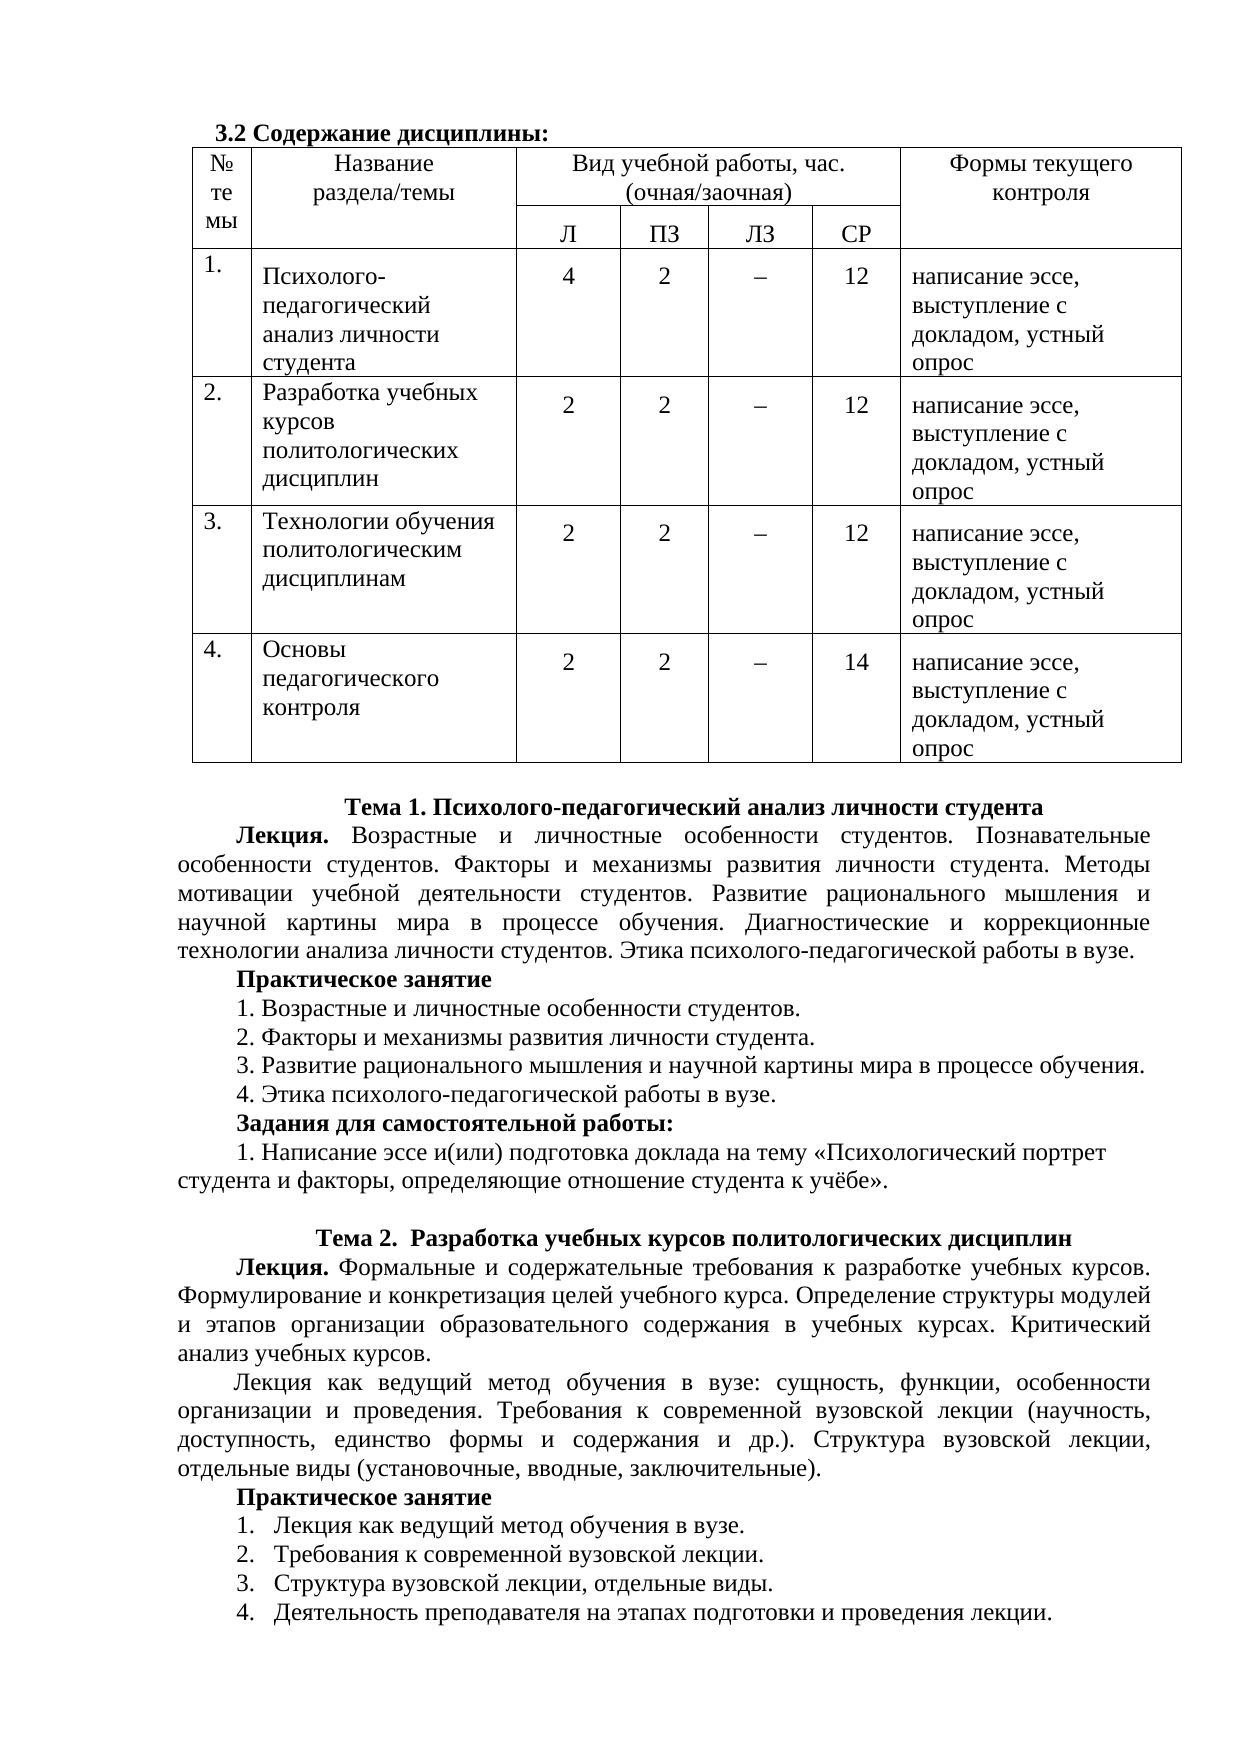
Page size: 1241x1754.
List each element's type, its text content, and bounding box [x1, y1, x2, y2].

text 4. Этика психолого-педагогической работы в вузе. [236, 1079, 1152, 1108]
table_cell 12 [813, 506, 900, 633]
table_header Формы текущего контроля [901, 148, 1181, 248]
table_cell Разработка учебных курсов политологических дисциплин [252, 377, 516, 505]
table_cell – [709, 377, 812, 505]
text Тема 1. Психолого-педагогический анализ личности студента [177, 792, 1152, 820]
table_header № темы [193, 148, 251, 248]
table_cell – [709, 249, 812, 376]
table_cell написание эссе, выступление с докладом, устный опрос [901, 506, 1181, 633]
text 1. Написание эссе и(или) подготовка доклада на тему «Психологический портрет студента и факторы, определяющие отношение студента к учёбе». [177, 1137, 1152, 1194]
table_cell 2 [621, 506, 708, 633]
table_cell СР [813, 206, 900, 248]
table_cell Технологии обучения политологическим дисциплинам [252, 506, 516, 633]
text 3. Развитие рационального мышления и научной картины мира в процессе обучения. [236, 1050, 1152, 1079]
table_cell [193, 377, 251, 505]
text 2. Факторы и механизмы развития личности студента. [236, 1022, 1152, 1050]
table_cell Л [517, 206, 620, 248]
table_cell [193, 249, 251, 376]
text 1. Возрастные и личностные особенности студентов. [236, 993, 1152, 1022]
table_cell [193, 506, 251, 633]
text 3.2 Содержание дисциплины: [177, 118, 1152, 147]
table_cell – [709, 506, 812, 633]
list Деятельность преподавателя на этапах подготовки и проведения лекции. [236, 1597, 1152, 1625]
table_cell написание эссе, выступление с докладом, устный опрос [901, 249, 1181, 376]
table_cell написание эссе, выступление с докладом, устный опрос [901, 377, 1181, 505]
table_cell 2 [621, 634, 708, 762]
table_cell Основы педагогического контроля [252, 634, 516, 762]
table_cell 2 [517, 506, 620, 633]
text Практическое занятие [177, 964, 1152, 993]
table_cell ПЗ [621, 206, 708, 248]
table_cell 12 [813, 377, 900, 505]
table_cell ЛЗ [709, 206, 812, 248]
table_cell написание эссе, выступление с докладом, устный опрос [901, 634, 1181, 762]
table_header Вид учебной работы, час. (очная/заочная) [517, 148, 900, 205]
table_cell 2 [517, 377, 620, 505]
table_cell – [709, 634, 812, 762]
text Задания для самостоятельной работы: [177, 1108, 1152, 1137]
table_cell 2 [621, 249, 708, 376]
table_cell 4 [517, 249, 620, 376]
table_cell 12 [813, 249, 900, 376]
list Структура вузовской лекции, отдельные виды. [236, 1568, 1152, 1597]
text Лекция. Формальные и содержательные требования к разработке учебных курсов. Формулирование и конкретизация целей учебного курса. Определение структуры модулей и этапов организации образовательного содержания в учебных курсах. Критический анализ учебных курсов. [177, 1252, 1152, 1367]
table_cell 2 [621, 377, 708, 505]
text Тема 2. Разработка учебных курсов политологических дисциплин [177, 1223, 1152, 1252]
text Лекция как ведущий метод обучения в вузе: сущность, функции, особенности организации и проведения. Требования к современной вузовской лекции (научность, доступность, единство формы и содержания и др.). Структура вузовской лекции, отдельные виды (установочные, вводные, заключительные). [177, 1367, 1152, 1482]
text Практическое занятие [177, 1482, 1152, 1510]
table_cell 2 [517, 634, 620, 762]
list Требования к современной вузовской лекции. [236, 1539, 1152, 1568]
text Лекция. Возрастные и личностные особенности студентов. Познавательные особенности студентов. Факторы и механизмы развития личности студента. Методы мотивации учебной деятельности студентов. Развитие рационального мышления и научной картины мира в процессе обучения. Диагностические и коррекционные технологии анализа личности студентов. Этика психолого-педагогической работы в вузе. [177, 820, 1152, 964]
list Лекция как ведущий метод обучения в вузе. [236, 1510, 1152, 1539]
table_cell [193, 634, 251, 762]
table_cell Психолого-педагогический анализ личности студента [252, 249, 516, 376]
table_header Название раздела/темы [252, 148, 516, 248]
table_cell 14 [813, 634, 900, 762]
